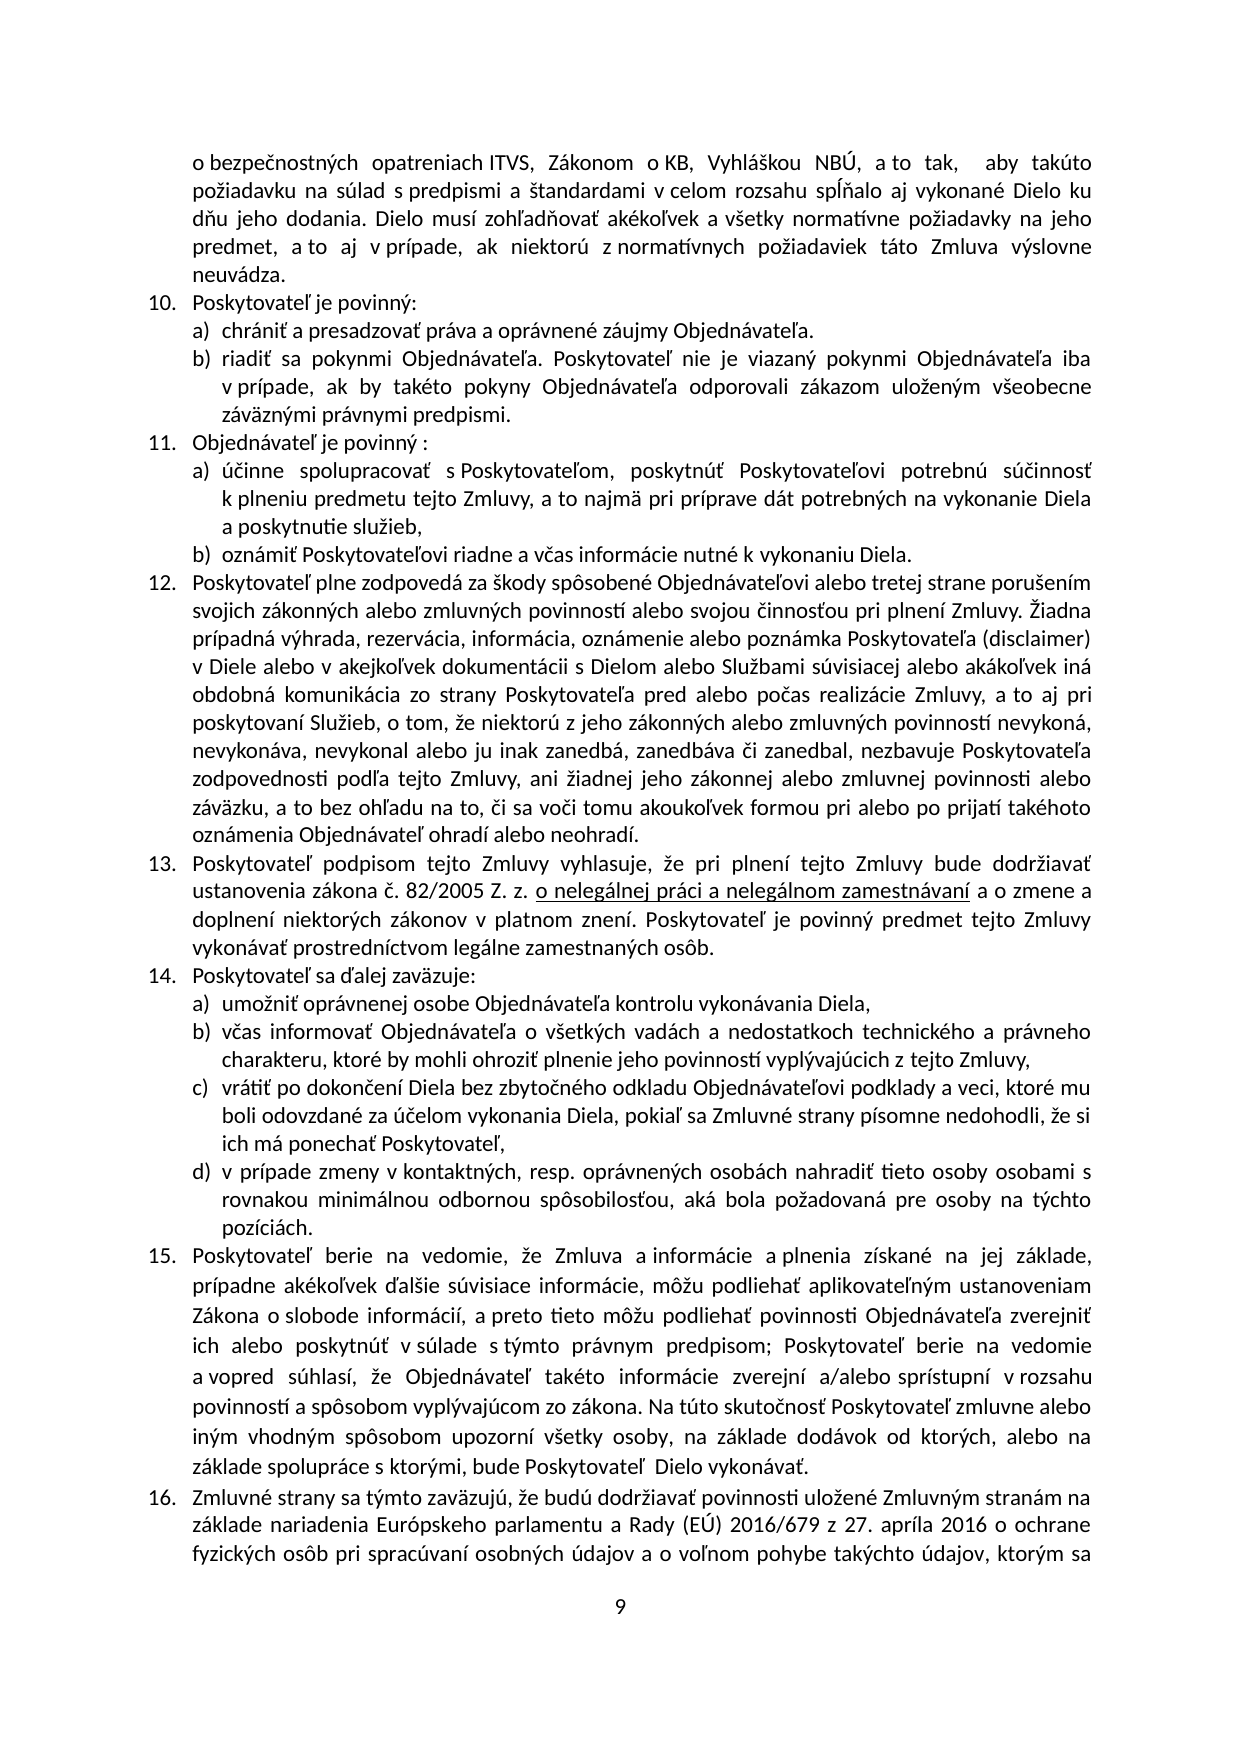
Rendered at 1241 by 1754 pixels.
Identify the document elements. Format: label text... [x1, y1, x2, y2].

list Poskytovateľ je povinný: [148, 288, 1092, 316]
list oznámiť Poskytovateľovi riadne a včas informácie nutné k vykonaniu Diela. [192, 540, 1092, 568]
list Poskytovateľ podpisom tejto Zmluvy vyhlasuje, že pri plnení tejto Zmluvy bude dodržiavať ustanovenia zákona č. 82/2005 Z. z. o nelegálnej práci a nelegálnom zamestnávaní a o zmene a doplnení niektorých zákonov v platnom znení. Poskytovateľ je povinný predmet tejto Zmluvy vykonávať prostredníctvom legálne zamestnaných osôb. [148, 849, 1092, 961]
list riadiť sa pokynmi Objednávateľa. Poskytovateľ nie je viazaný pokynmi Objednávateľa iba v prípade, ak by takéto pokyny Objednávateľa odporovali zákazom uloženým všeobecne záväznými právnymi predpismi. [192, 344, 1092, 428]
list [148, 1483, 1092, 1567]
list Objednávateľ je povinný : [148, 428, 1092, 456]
list včas informovať Objednávateľa o všetkých vadách a nedostatkoch technického a právneho charakteru, ktoré by mohli ohroziť plnenie jeho povinností vyplývajúcich z tejto Zmluvy, [192, 1017, 1092, 1073]
list vrátiť po dokončení Diela bez zbytočného odkladu Objednávateľovi podklady a veci, ktoré mu boli odovzdané za účelom vykonania Diela, pokiaľ sa Zmluvné strany písomne nedohodli, že si ich má ponechať Poskytovateľ, [192, 1073, 1092, 1157]
list chrániť a presadzovať práva a oprávnené záujmy Objednávateľa. [192, 316, 1092, 344]
list Poskytovateľ plne zodpovedá za škody spôsobené Objednávateľovi alebo tretej strane porušením svojich zákonných alebo zmluvných povinností alebo svojou činnosťou pri plnení Zmluvy. Žiadna prípadná výhrada, rezervácia, informácia, oznámenie alebo poznámka Poskytovateľa (disclaimer) v Diele alebo v akejkoľvek dokumentácii s Dielom alebo Službami súvisiacej alebo akákoľvek iná obdobná komunikácia zo strany Poskytovateľa pred alebo počas realizácie Zmluvy, a to aj pri poskytovaní Služieb, o tom, že niektorú z jeho zákonných alebo zmluvných povinností nevykoná, nevykonáva, nevykonal alebo ju inak zanedbá, zanedbáva či zanedbal, nezbavuje Poskytovateľa zodpovednosti podľa tejto Zmluvy, ani žiadnej jeho zákonnej alebo zmluvnej povinnosti alebo záväzku, a to bez ohľadu na to, či sa voči tomu akoukoľvek formou pri alebo po prijatí takéhoto oznámenia Objednávateľ ohradí alebo neohradí. [148, 568, 1092, 849]
list umožniť oprávnenej osobe Objednávateľa kontrolu vykonávania Diela, [192, 989, 1092, 1017]
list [148, 148, 1092, 288]
list účinne spolupracovať s Poskytovateľom, poskytnúť Poskytovateľovi potrebnú súčinnosť k plneniu predmetu tejto Zmluvy, a to najmä pri príprave dát potrebných na vykonanie Diela a poskytnutie služieb, [192, 456, 1092, 540]
list Poskytovateľ berie na vedomie, že Zmluva a informácie a plnenia získané na jej základe, prípadne akékoľvek ďalšie súvisiace informácie, môžu podliehať aplikovateľným ustanoveniam Zákona o slobode informácií, a preto tieto môžu podliehať povinnosti Objednávateľa zverejniť ich alebo poskytnúť v súlade s týmto právnym predpisom; Poskytovateľ berie na vedomie a vopred súhlasí, že Objednávateľ takéto informácie zverejní a/alebo sprístupní v rozsahu povinností a spôsobom vyplývajúcom zo zákona. Na túto skutočnosť Poskytovateľ zmluvne alebo iným vhodným spôsobom upozorní všetky osoby, na základe dodávok od ktorých, alebo na základe spolupráce s ktorými, bude Poskytovateľ Dielo vykonávať. [148, 1241, 1092, 1480]
list Poskytovateľ sa ďalej zaväzuje: [148, 961, 1092, 989]
list v prípade zmeny v kontaktných, resp. oprávnených osobách nahradiť tieto osoby osobami s rovnakou minimálnou odbornou spôsobilosťou, aká bola požadovaná pre osoby na týchto pozíciách. [192, 1157, 1092, 1241]
